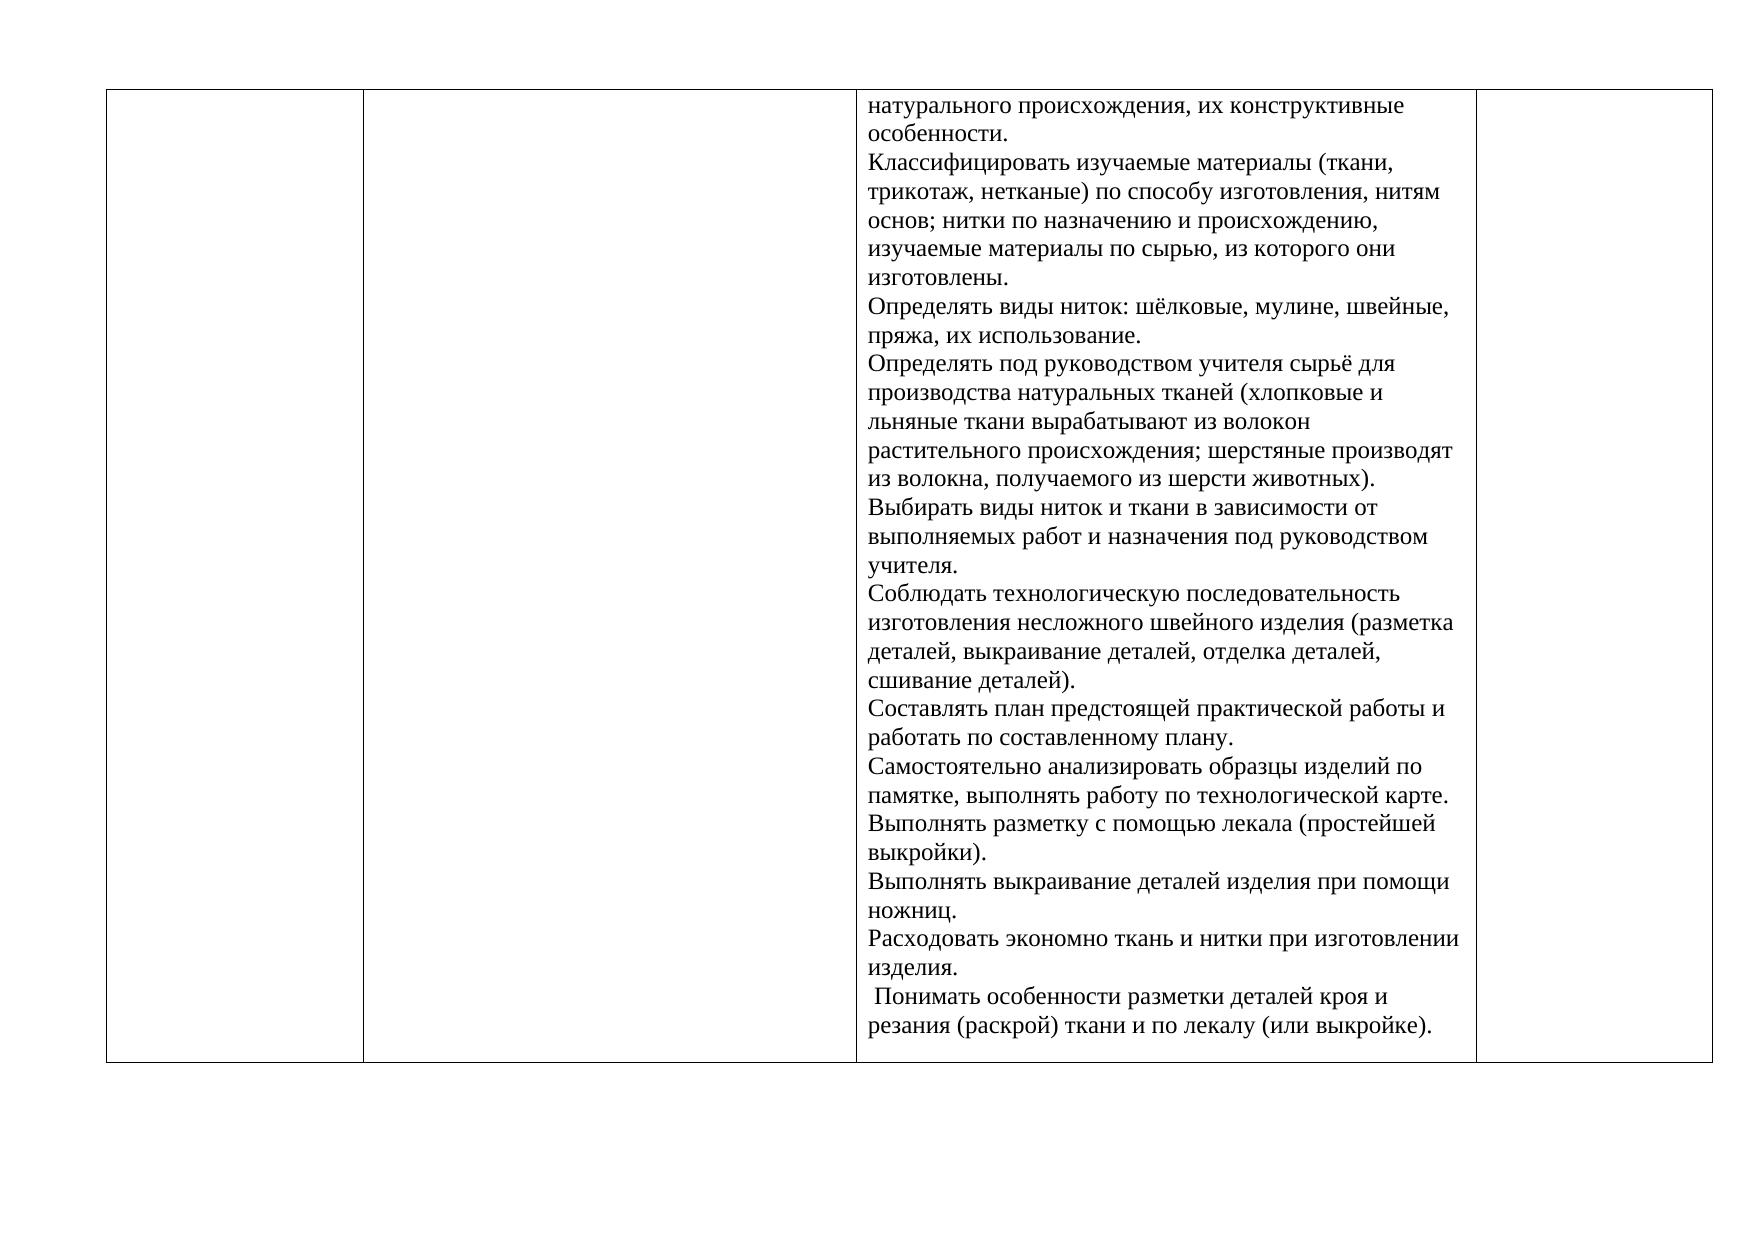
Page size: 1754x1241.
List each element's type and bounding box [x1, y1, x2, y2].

table_cell [107, 90, 363, 1062]
table_cell [1477, 90, 1712, 1062]
table_cell [857, 90, 1476, 1062]
table_cell [364, 90, 856, 1062]
